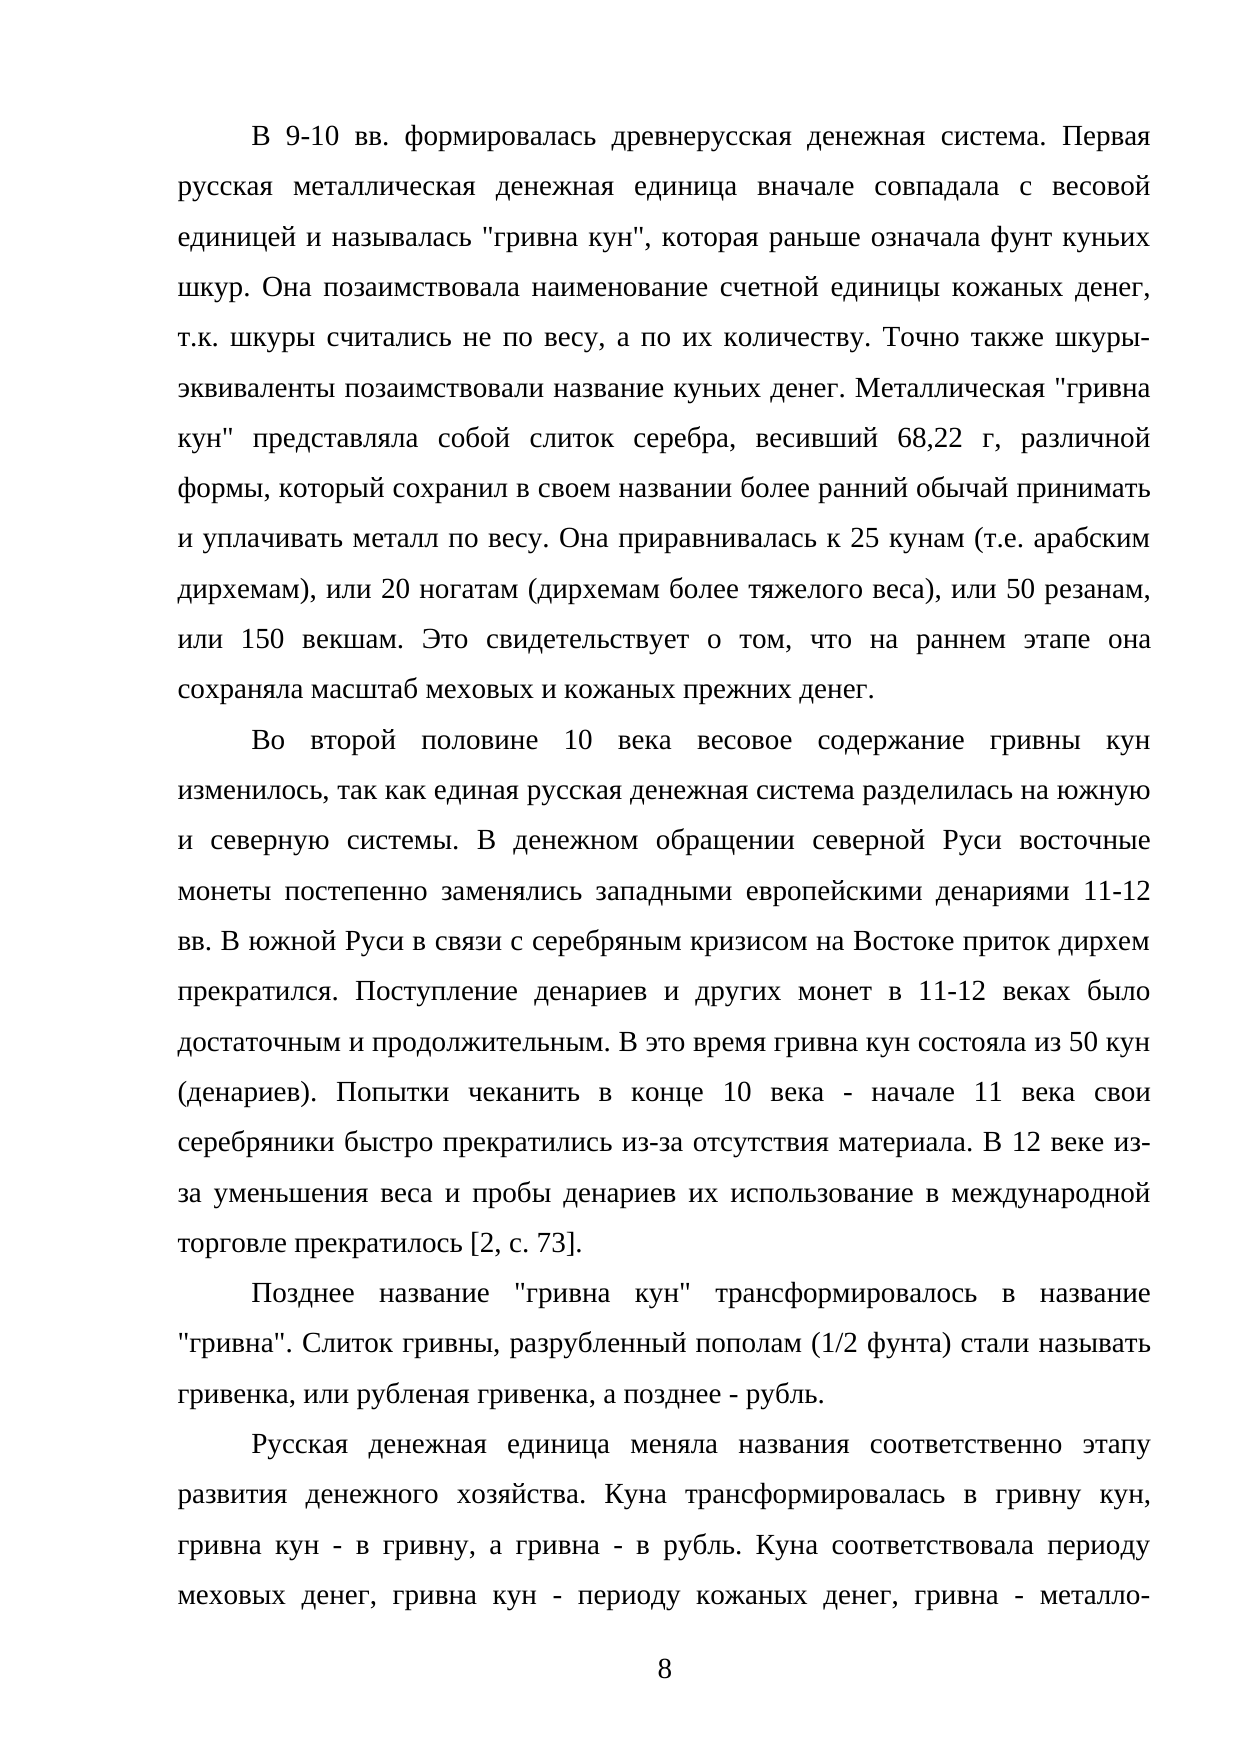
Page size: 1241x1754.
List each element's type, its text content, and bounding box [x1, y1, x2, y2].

text Во второй половине 10 века весовое содержание гривны кун изменилось, так как единая русская денежная система разделилась на южную и северную системы. В денежном обращении северной Руси восточные монеты постепенно заменялись западными европейскими денариями 11-12 вв. В южной Руси в связи с серебряным кризисом на Востоке приток дирхем прекратился. Поступление денариев и других монет в 11-12 веках было достаточным и продолжительным. В это время гривна кун состояла из 50 кун (денариев). Попытки чеканить в конце 10 века - начале 11 века свои серебряники быстро прекратились из-за отсутствия материала. В 12 веке из-за уменьшения веса и пробы денариев их использование в международной торговле прекратилось [2, c. 73]. [177, 722, 1152, 1258]
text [177, 1426, 1152, 1611]
text В 9-10 вв. формировалась древнерусская денежная система. Первая русская металлическая денежная единица вначале совпадала с весовой единицей и называлась "гривна кун", которая раньше означала фунт куньих шкур. Она позаимствовала наименование счетной единицы кожаных денег, т.к. шкуры считались не по весу, а по их количеству. Точно также шкуры-эквиваленты позаимствовали название куньих денег. Металлическая "гривна кун" представляла собой слиток серебра, весивший 68,22 г, различной формы, который сохранил в своем названии более ранний обычай принимать и уплачивать металл по весу. Она приравнивалась к 25 кунам (т.е. арабским дирхемам), или 20 ногатам (дирхемам более тяжелого веса), или 50 резанам, или 150 векшам. Это свидетельствует о том, что на раннем этапе она сохраняла масштаб меховых и кожаных прежних денег. [177, 118, 1152, 705]
text Позднее название "гривна кун" трансформировалось в название "гривна". Слиток гривны, разрубленный пополам (1/2 фунта) стали называть гривенка, или рубленая гривенка, а позднее - рубль. [177, 1275, 1152, 1409]
